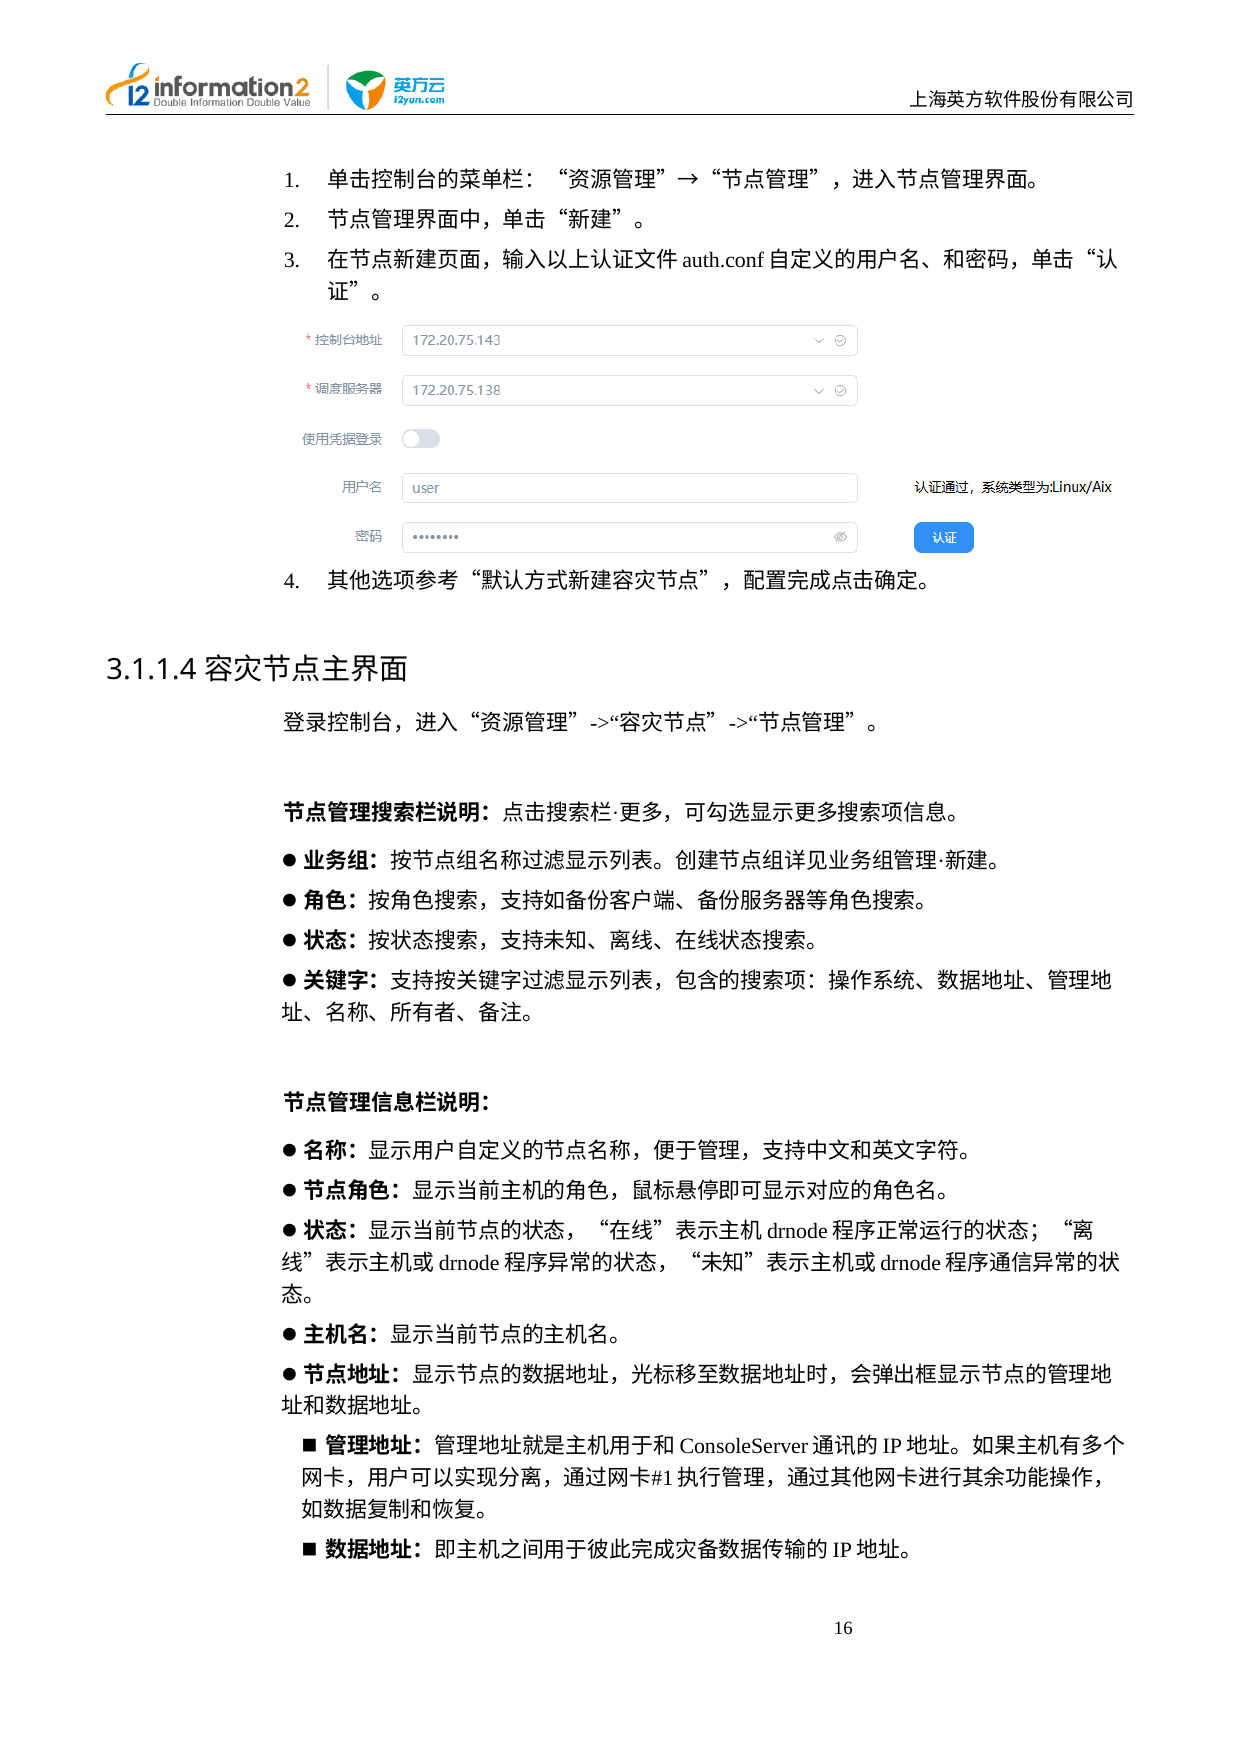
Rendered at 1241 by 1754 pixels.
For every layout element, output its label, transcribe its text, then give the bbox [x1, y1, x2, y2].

list 其他选项参考“默认方式新建容灾节点”，配置完成点击确定。 [283, 563, 1134, 595]
list 单击控制台的菜单栏：“资源管理”→“节点管理”，进入节点管理界面。 [283, 162, 1134, 194]
text 节点角色：显示当前主机的角色，鼠标悬停即可显示对应的角色名。 [281, 1173, 1134, 1205]
picture [433, 85, 444, 90]
picture [283, 313, 1124, 556]
text 关键字：支持按关键字过滤显示列表，包含的搜索项：操作系统、数据地址、管理地址、名称、所有者、备注。 [281, 963, 1134, 1026]
text 业务组：按节点组名称过滤显示列表。创建节点组详见业务组管理·新建。 [281, 843, 1134, 875]
picture [105, 52, 444, 110]
text 数据地址：即主机之间用于彼此完成灾备数据传输的IP地址。 [301, 1532, 1134, 1563]
text 节点地址：显示节点的数据地址，光标移至数据地址时，会弹出框显示节点的管理地址和数据地址。 [281, 1357, 1134, 1420]
text 登录控制台，进入“资源管理”->“容灾节点”->“节点管理”。 [283, 704, 1134, 736]
text 节点管理信息栏说明： [283, 1085, 1134, 1117]
text 节点管理搜索栏说明：点击搜索栏·更多，可勾选显示更多搜索项信息。 [283, 795, 1134, 826]
text 容灾节点主界面 [106, 645, 1134, 688]
text 状态：按状态搜索，支持未知、离线、在线状态搜索。 [281, 923, 1134, 955]
list 在节点新建页面，输入以上认证文件auth.conf自定义的用户名、和密码，单击“认证”。 [283, 242, 1134, 305]
text 状态：显示当前节点的状态，“在线”表示主机drnode程序正常运行的状态；“离线”表示主机或drnode程序异常的状态，“未知”表示主机或drnode程序通信异常的状态。 [281, 1213, 1134, 1308]
text 主机名：显示当前节点的主机名。 [281, 1317, 1134, 1348]
text 角色：按角色搜索，支持如备份客户端、备份服务器等角色搜索。 [281, 883, 1134, 915]
list 节点管理界面中，单击“新建”。 [283, 202, 1134, 234]
text 管理地址：管理地址就是主机用于和ConsoleServer通讯的IP地址。如果主机有多个网卡，用户可以实现分离，通过网卡#1执行管理，通过其他网卡进行其余功能操作，如数据复制和恢复。 [301, 1428, 1134, 1523]
text 名称：显示用户自定义的节点名称，便于管理，支持中文和英文字符。 [281, 1133, 1134, 1165]
